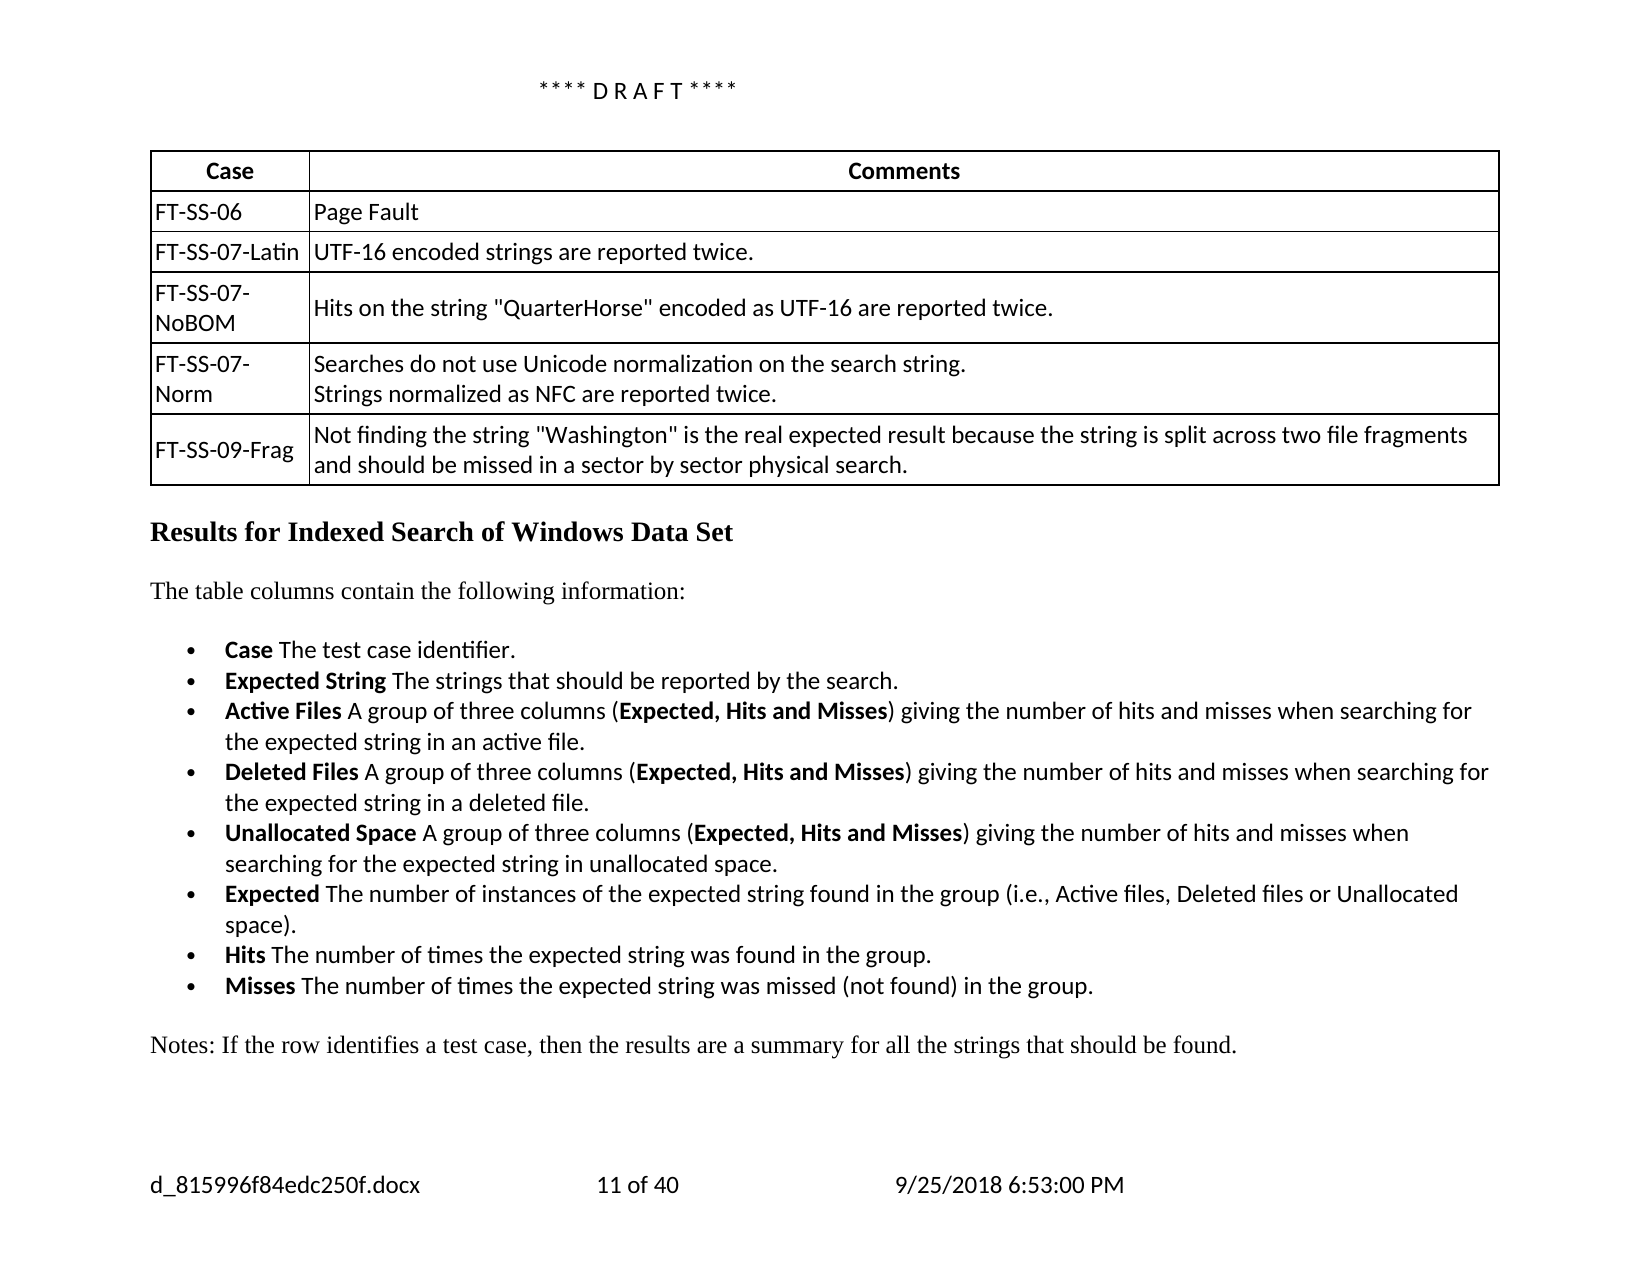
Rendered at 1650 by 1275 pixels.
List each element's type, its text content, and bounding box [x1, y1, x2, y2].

table_cell FT-SS-09-Frag [152, 415, 309, 484]
list Expected The number of instances of the expected string found in the group (i.e., Active files, Deleted files or Unallocated space). [187, 878, 1500, 939]
list Unallocated Space A group of three columns (Expected, Hits and Misses) giving the number of hits and misses when searching for the expected string in unallocated space. [187, 817, 1500, 878]
table_cell FT-SS-07-Latin [152, 232, 309, 271]
table_header Case [152, 152, 309, 190]
table_cell FT-SS-07-NoBOM [152, 273, 309, 342]
list Deleted Files A group of three columns (Expected, Hits and Misses) giving the number of hits and misses when searching for the expected string in a deleted file. [187, 756, 1500, 817]
subtitle Results for Indexed Search of Windows Data Set [150, 515, 1500, 547]
list Active Files A group of three columns (Expected, Hits and Misses) giving the number of hits and misses when searching for the expected string in an active file. [187, 695, 1500, 756]
table_cell Hits on the string "QuarterHorse" encoded as UTF-16 are reported twice. [310, 273, 1498, 342]
list Expected String The strings that should be reported by the search. [187, 665, 1500, 695]
table_cell Page Fault [310, 192, 1498, 231]
table_cell FT-SS-06 [152, 192, 309, 231]
list Misses The number of times the expected string was missed (not found) in the group. [187, 970, 1500, 1001]
table_cell Not finding the string "Washington" is the real expected result because the string is split across two file fragments and should be missed in a sector by sector physical search. [310, 415, 1498, 484]
list Case The test case identifier. [187, 634, 1500, 665]
text Notes: If the row identifies a test case, then the results are a summary for all the strings that should be found. [150, 1030, 1500, 1058]
table_cell Searches do not use Unicode normalization on the search string. Strings normalized as NFC are reported twice. [310, 344, 1498, 413]
text The table columns contain the following information: [150, 576, 1500, 605]
table_cell UTF-16 encoded strings are reported twice. [310, 232, 1498, 271]
table_cell FT-SS-07-Norm [152, 344, 309, 413]
table_header Comments [310, 152, 1498, 190]
list Hits The number of times the expected string was found in the group. [187, 939, 1500, 970]
